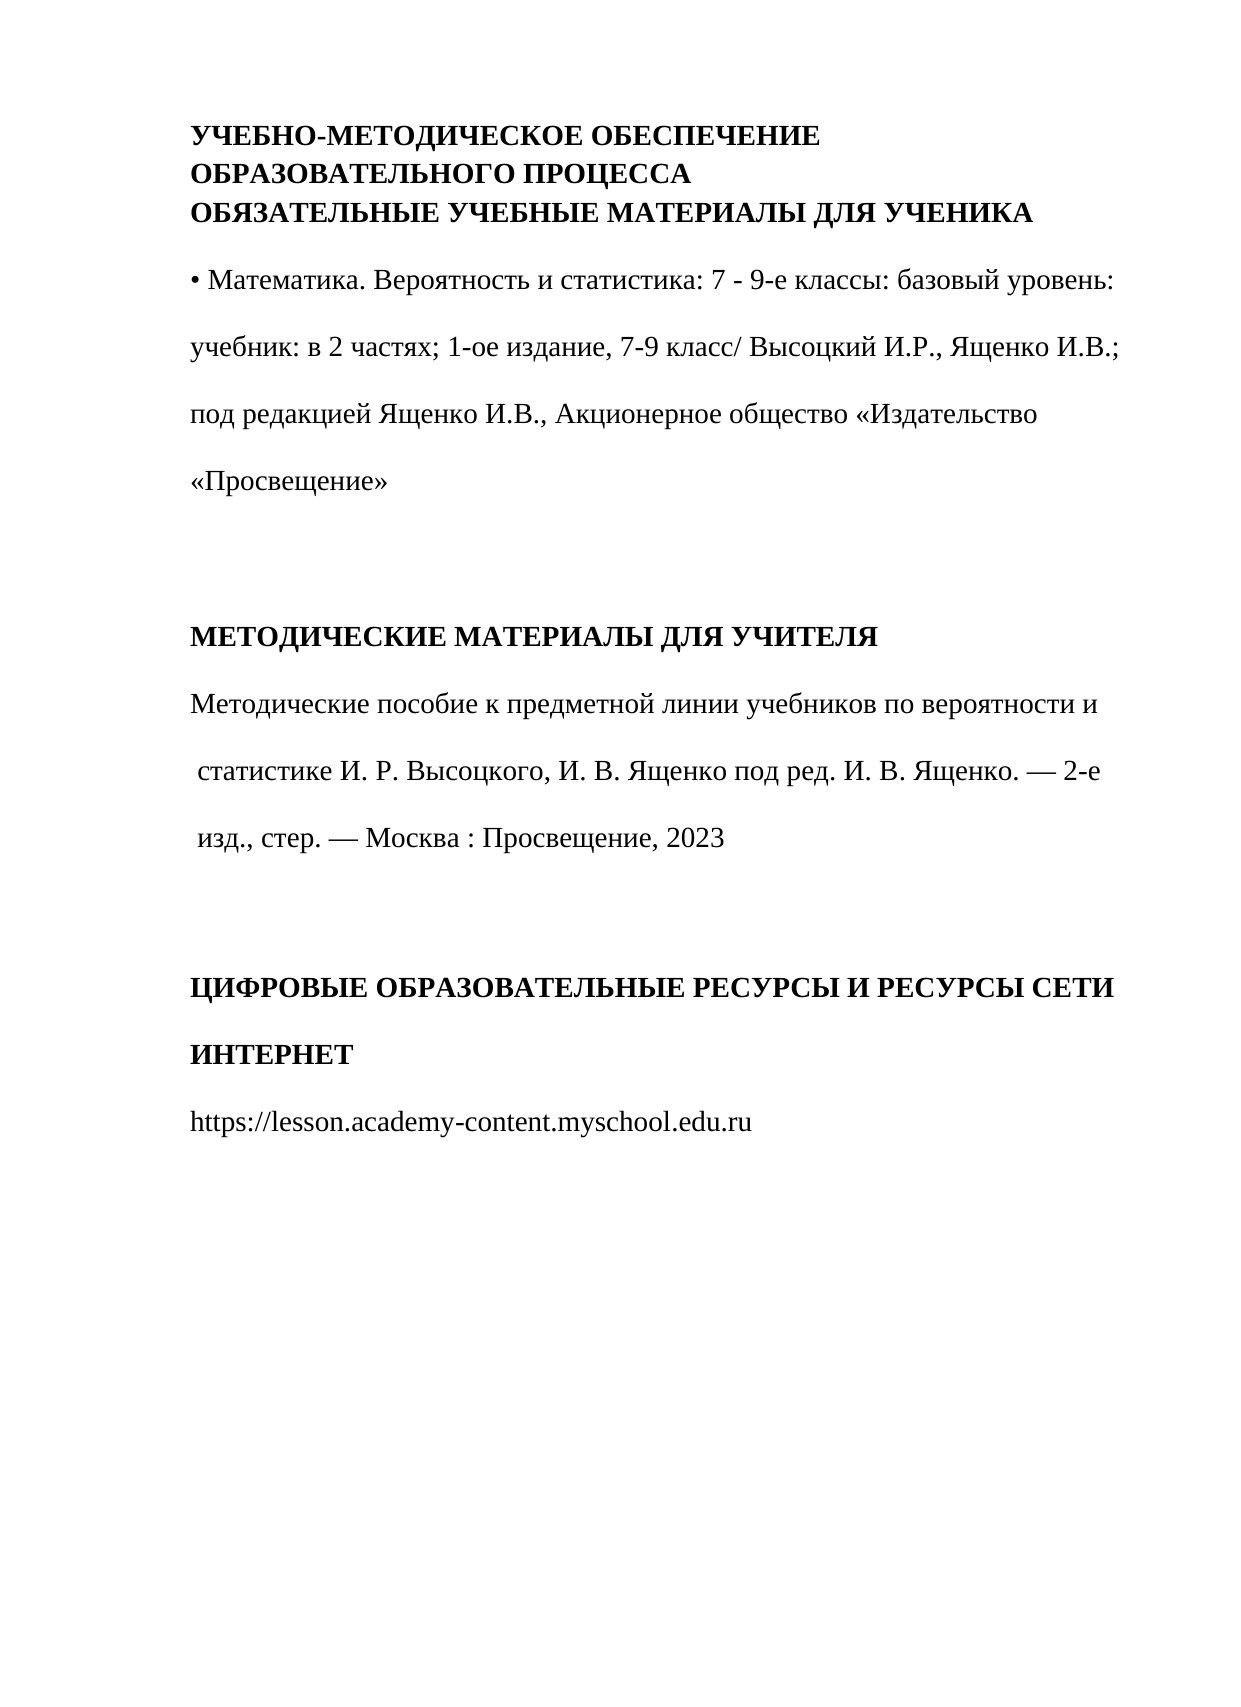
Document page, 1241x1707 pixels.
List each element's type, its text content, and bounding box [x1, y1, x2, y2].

text https://lesson.academy-content.myschool.edu.ru [190, 1104, 1152, 1138]
text ОБЯЗАТЕЛЬНЫЕ УЧЕБНЫЕ МАТЕРИАЛЫ ДЛЯ УЧЕНИКА [190, 195, 1152, 229]
text • Математика. Вероятность и статистика: 7 - 9-е классы: базовый уровень: учебник: в 2 частях; 1-ое издание, 7-9 класс/ Высоцкий И.Р., Ященко И.В.; под редакцией Ященко И.В., Акционерное общество «Издательство «Просвещение» [190, 262, 1152, 497]
text МЕТОДИЧЕСКИЕ МАТЕРИАЛЫ ДЛЯ УЧИТЕЛЯ [190, 619, 1152, 652]
text Методические пособие к предметной линии учебников по вероятности и статистике И. Р. Высоцкого, И. В. Ященко под ред. И. В. Ященко. — 2-е изд., стер. — Москва : Просвещение, 2023 [190, 686, 1152, 910]
text УЧЕБНО-МЕТОДИЧЕСКОЕ ОБЕСПЕЧЕНИЕ ОБРАЗОВАТЕЛЬНОГО ПРОЦЕССА [190, 118, 1152, 190]
text ЦИФРОВЫЕ ОБРАЗОВАТЕЛЬНЫЕ РЕСУРСЫ И РЕСУРСЫ СЕТИ ИНТЕРНЕТ [190, 970, 1152, 1071]
